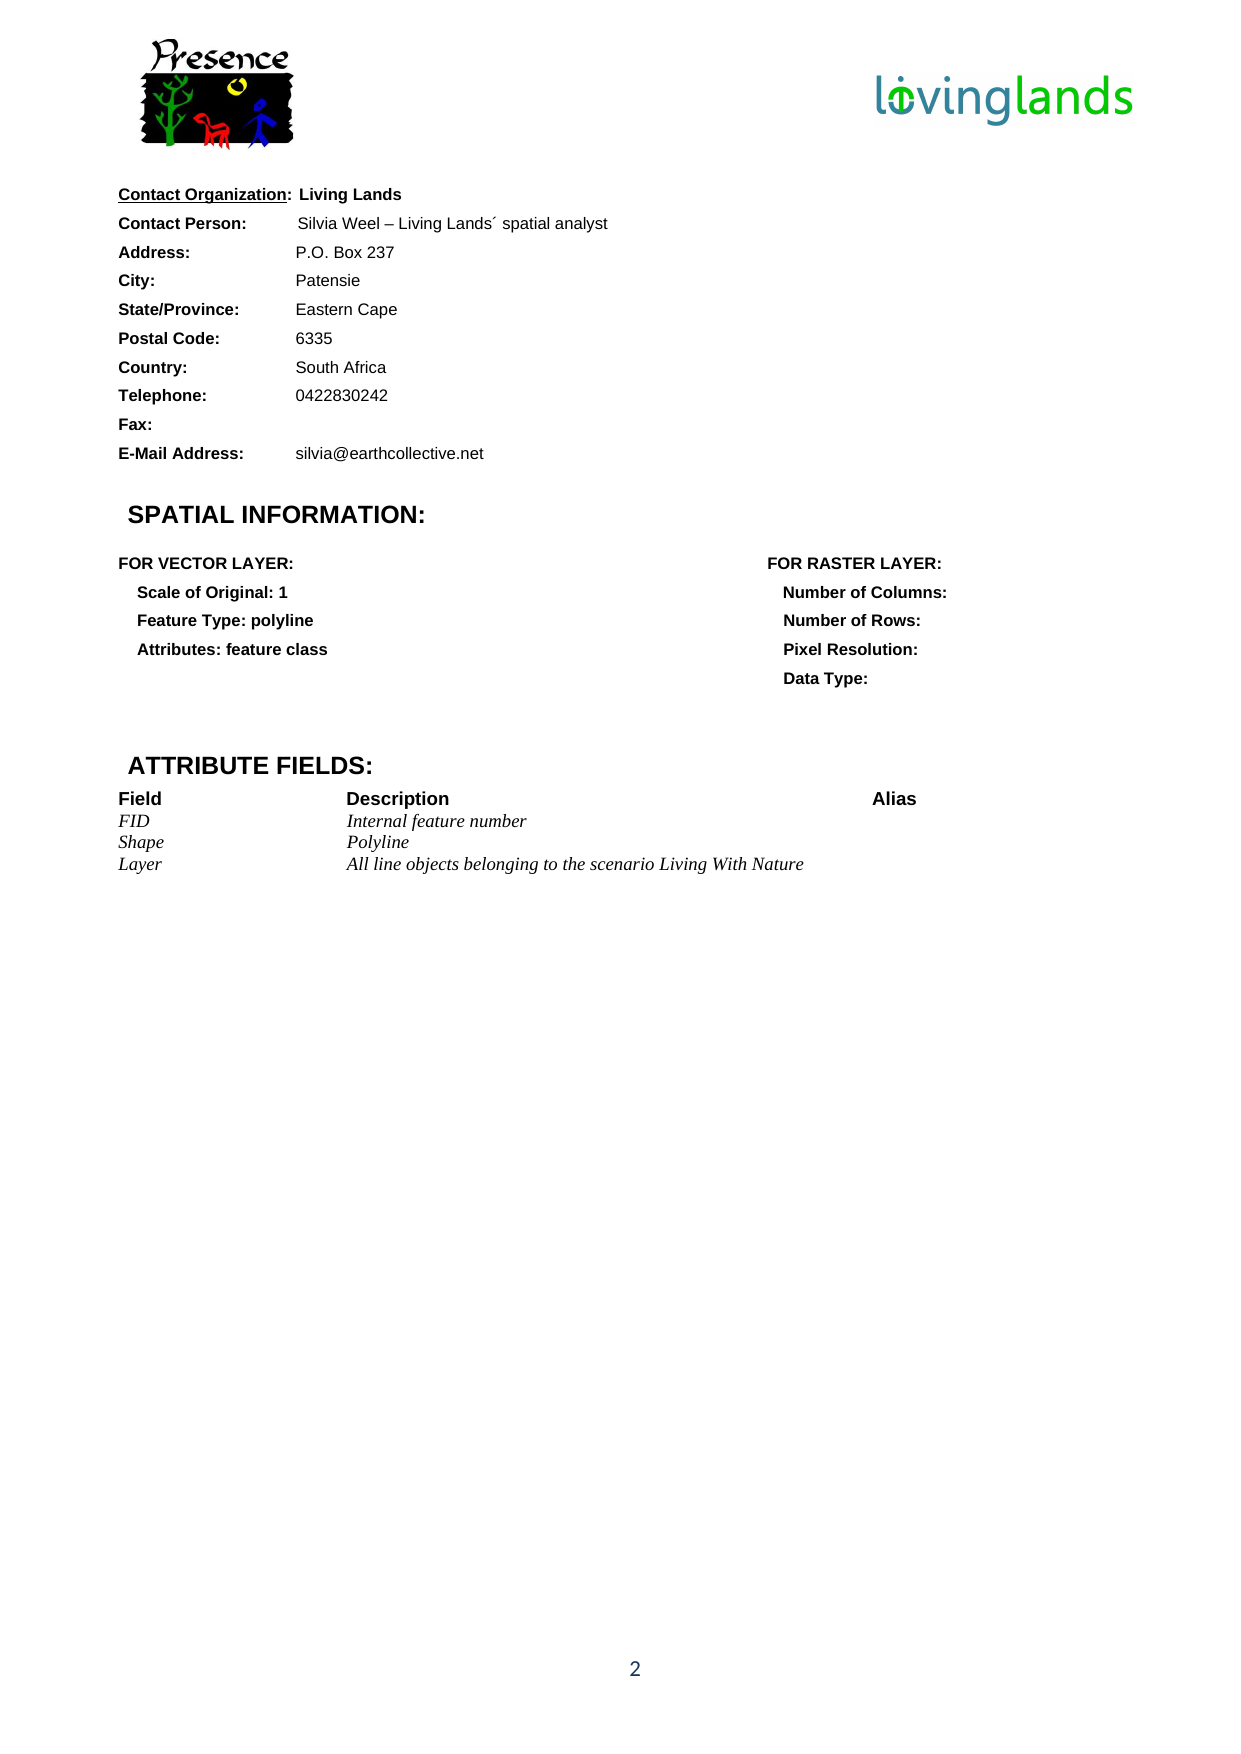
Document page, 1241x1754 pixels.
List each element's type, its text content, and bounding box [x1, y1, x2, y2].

text City: Patensie [118, 271, 1152, 290]
text Scale of Original: 1 Number of Columns: [118, 582, 1152, 602]
text Layer All line objects belonging to the scenario Living With Nature [118, 853, 1152, 874]
text Contact Organization: Living Lands [118, 185, 1152, 204]
text Data Type: [118, 669, 1152, 688]
text Attributes: feature class Pixel Resolution: [118, 640, 1152, 659]
text Field Description Alias [118, 788, 1152, 809]
text State/Province: Eastern Cape [118, 300, 1152, 319]
text Address: P.O. Box 237 [118, 242, 1152, 262]
text Postal Code: 6335 [118, 329, 1152, 348]
text FOR VECTOR LAYER: FOR RASTER LAYER: [118, 554, 1152, 573]
text Fax: [118, 415, 1152, 434]
text ATTRIBUTE FIELDS: [118, 751, 1152, 780]
text FID Internal feature number [118, 809, 1152, 831]
text Contact Person: Silvia Weel – Living Lands´ spatial analyst [118, 214, 1152, 233]
text Telephone: 0422830242 [118, 386, 1152, 405]
text Shape Polyline [118, 831, 1152, 853]
text SPATIAL INFORMATION: [118, 500, 1152, 529]
text Country: South Africa [118, 357, 1152, 377]
text Feature Type: polyline Number of Rows: [118, 611, 1152, 630]
text E-Mail Address: silvia@earthcollective.net [118, 444, 1152, 463]
